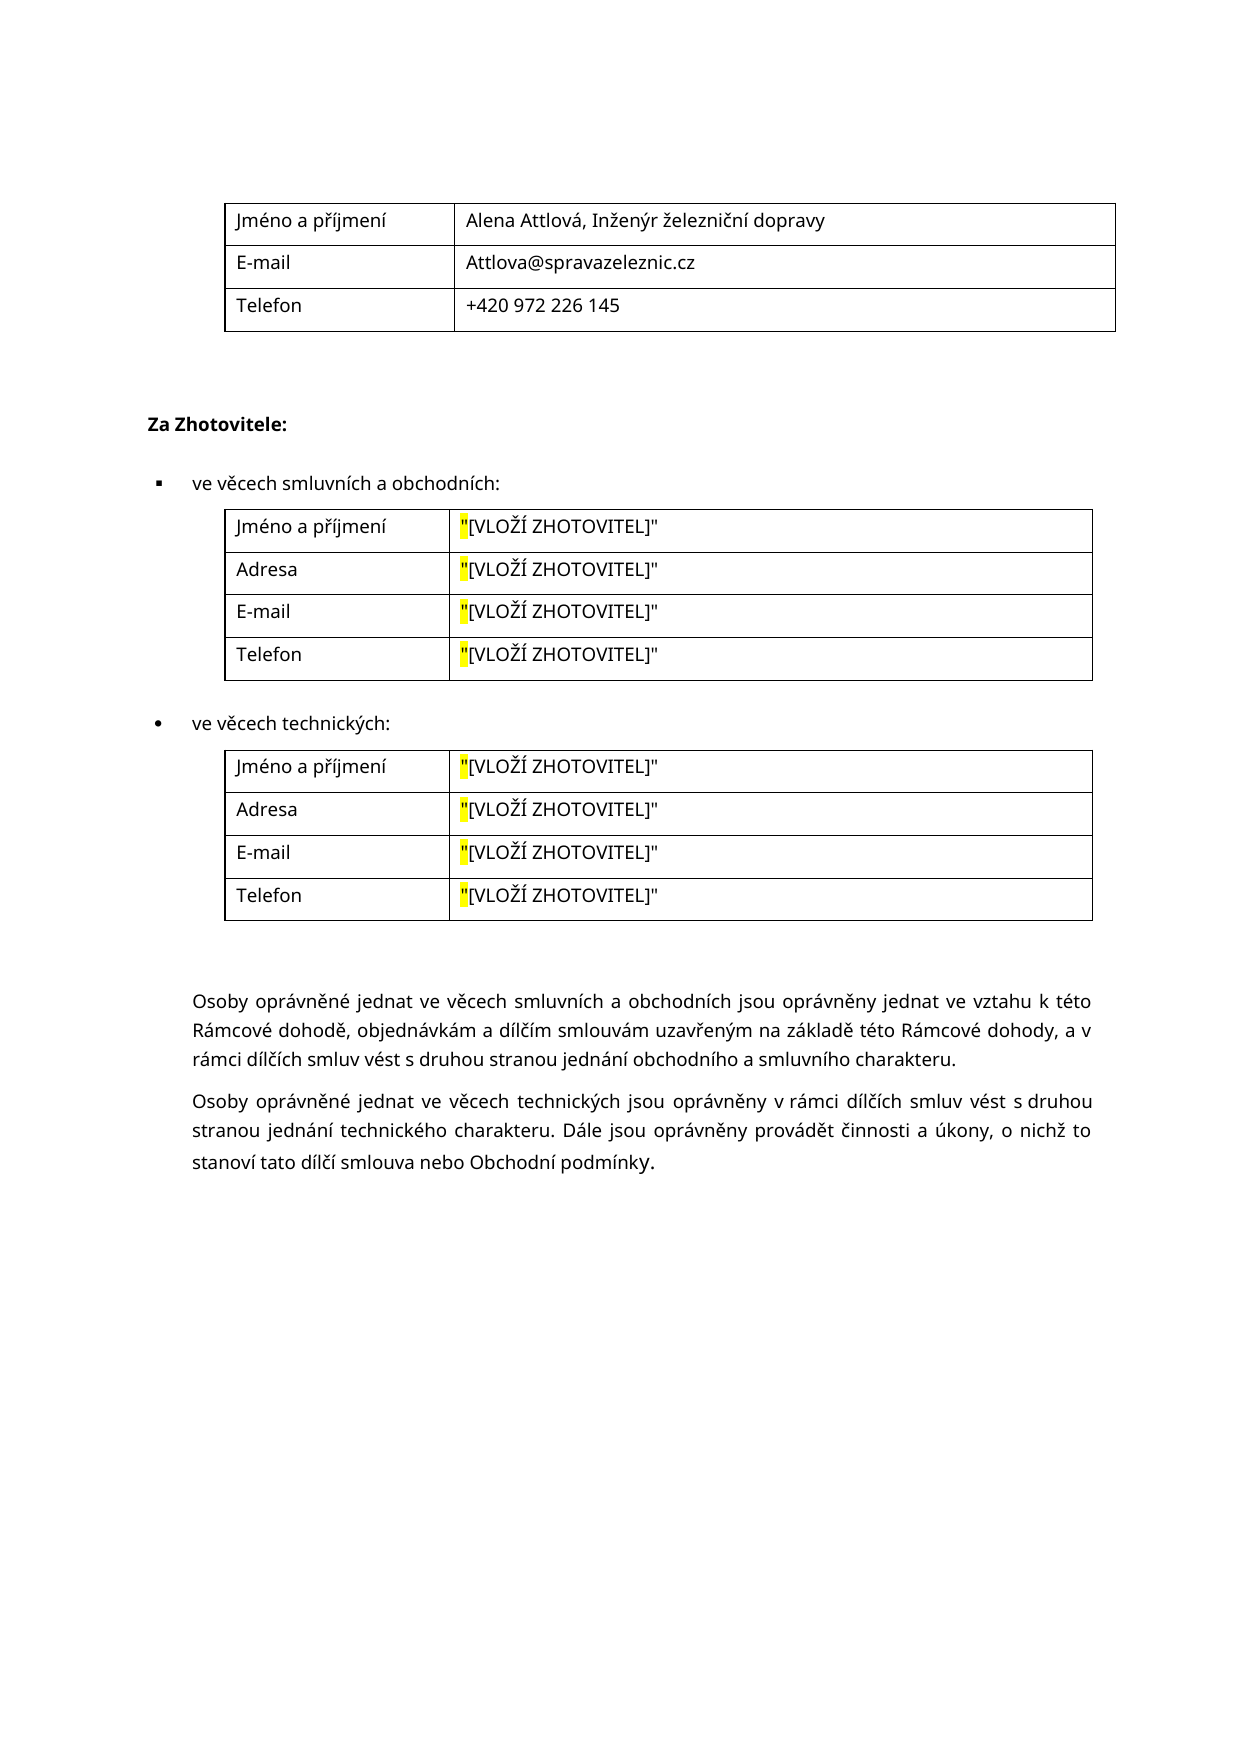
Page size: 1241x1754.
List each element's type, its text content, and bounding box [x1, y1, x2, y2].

table_cell Telefon [226, 638, 449, 680]
text Osoby oprávněné jednat ve věcech technických jsou oprávněny v rámci dílčích smluv vést s druhou stranou jednání technického charakteru. Dále jsou oprávněny provádět činnosti a úkony, o nichž to stanoví tato dílčí smlouva nebo Obchodní podmínky. [192, 1088, 1093, 1176]
table_cell [450, 836, 1092, 878]
table_cell Telefon [226, 879, 449, 920]
list ve věcech smluvních a obchodních: [154, 465, 1093, 496]
table_cell E-mail [226, 595, 449, 637]
table_header Jméno a příjmení [226, 751, 449, 792]
table_header Jméno a příjmení [226, 204, 454, 245]
table_header Jméno a příjmení [226, 510, 449, 552]
table_cell [450, 638, 1092, 680]
table_cell E-mail [226, 246, 454, 288]
table_cell [450, 879, 1092, 920]
table_cell E-mail [226, 836, 449, 878]
table_cell Adresa [226, 553, 449, 594]
table_header [450, 751, 1092, 792]
table_cell Adresa [226, 793, 449, 835]
table_header [450, 510, 1092, 552]
text Za Zhotovitele: [148, 411, 1093, 436]
table_header Alena Attlová, Inženýr železniční dopravy [455, 204, 1115, 245]
table_cell [450, 793, 1092, 835]
table_cell +420 972 226 145 [455, 289, 1115, 331]
table_cell Attlova@spravazeleznic.cz [455, 246, 1115, 288]
table_cell [450, 595, 1092, 637]
table_cell [450, 553, 1092, 594]
table_cell Telefon [226, 289, 454, 331]
list ve věcech technických: [155, 706, 1093, 737]
text Osoby oprávněné jednat ve věcech smluvních a obchodních jsou oprávněny jednat ve vztahu k této Rámcové dohodě, objednávkám a dílčím smlouvám uzavřeným na základě této Rámcové dohody, a v rámci dílčích smluv vést s druhou stranou jednání obchodního a smluvního charakteru. [192, 988, 1093, 1072]
